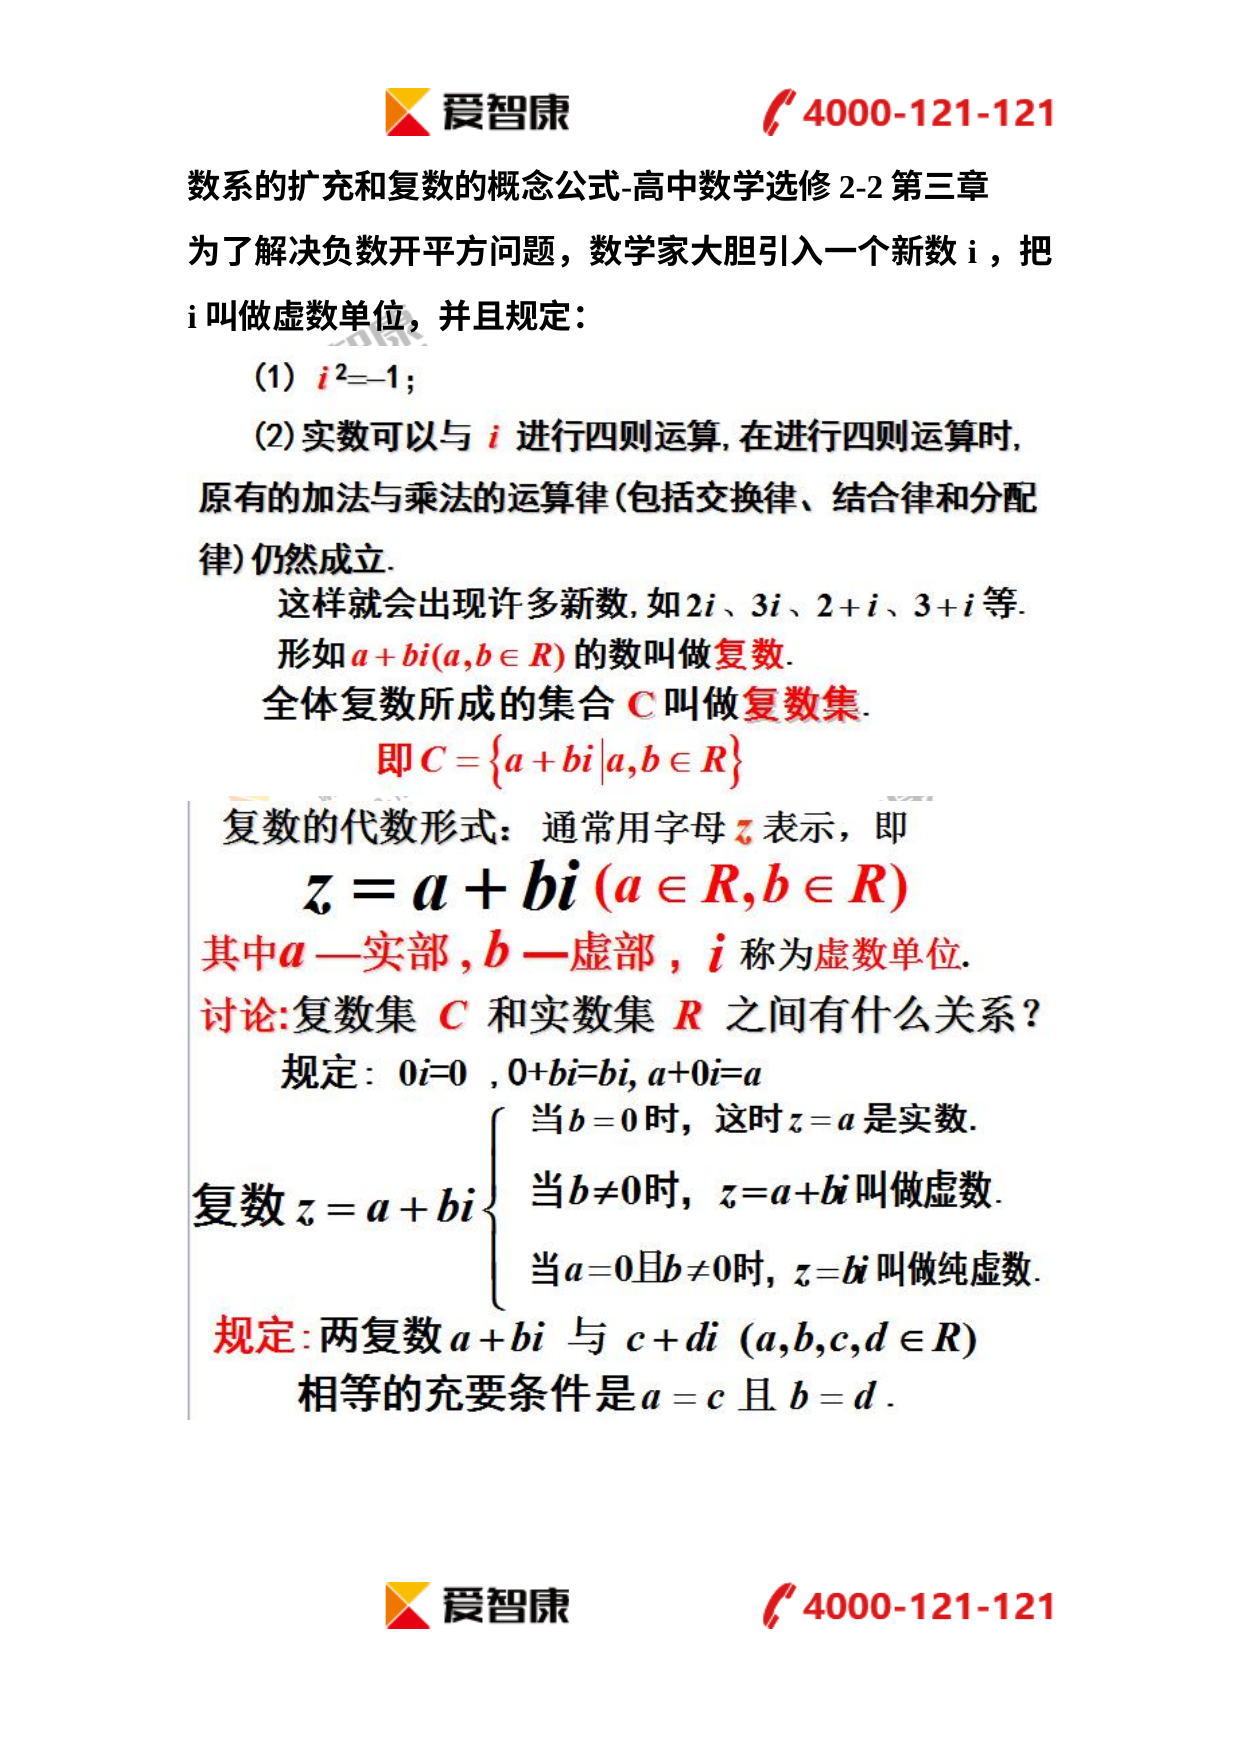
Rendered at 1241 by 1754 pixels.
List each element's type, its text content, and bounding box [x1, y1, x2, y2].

text 数系的扩充和复数的概念公式-高中数学选修2-2第三章 [187, 151, 1053, 216]
picture [762, 1582, 1053, 1629]
picture [139, 247, 1053, 1420]
text 为了解决负数开平方问题，数学家大胆引入一个新数 i ，把 i 叫做虚数单位，并且规定： [187, 216, 1053, 346]
picture [385, 1582, 570, 1629]
picture [385, 88, 570, 136]
picture [762, 88, 1053, 136]
